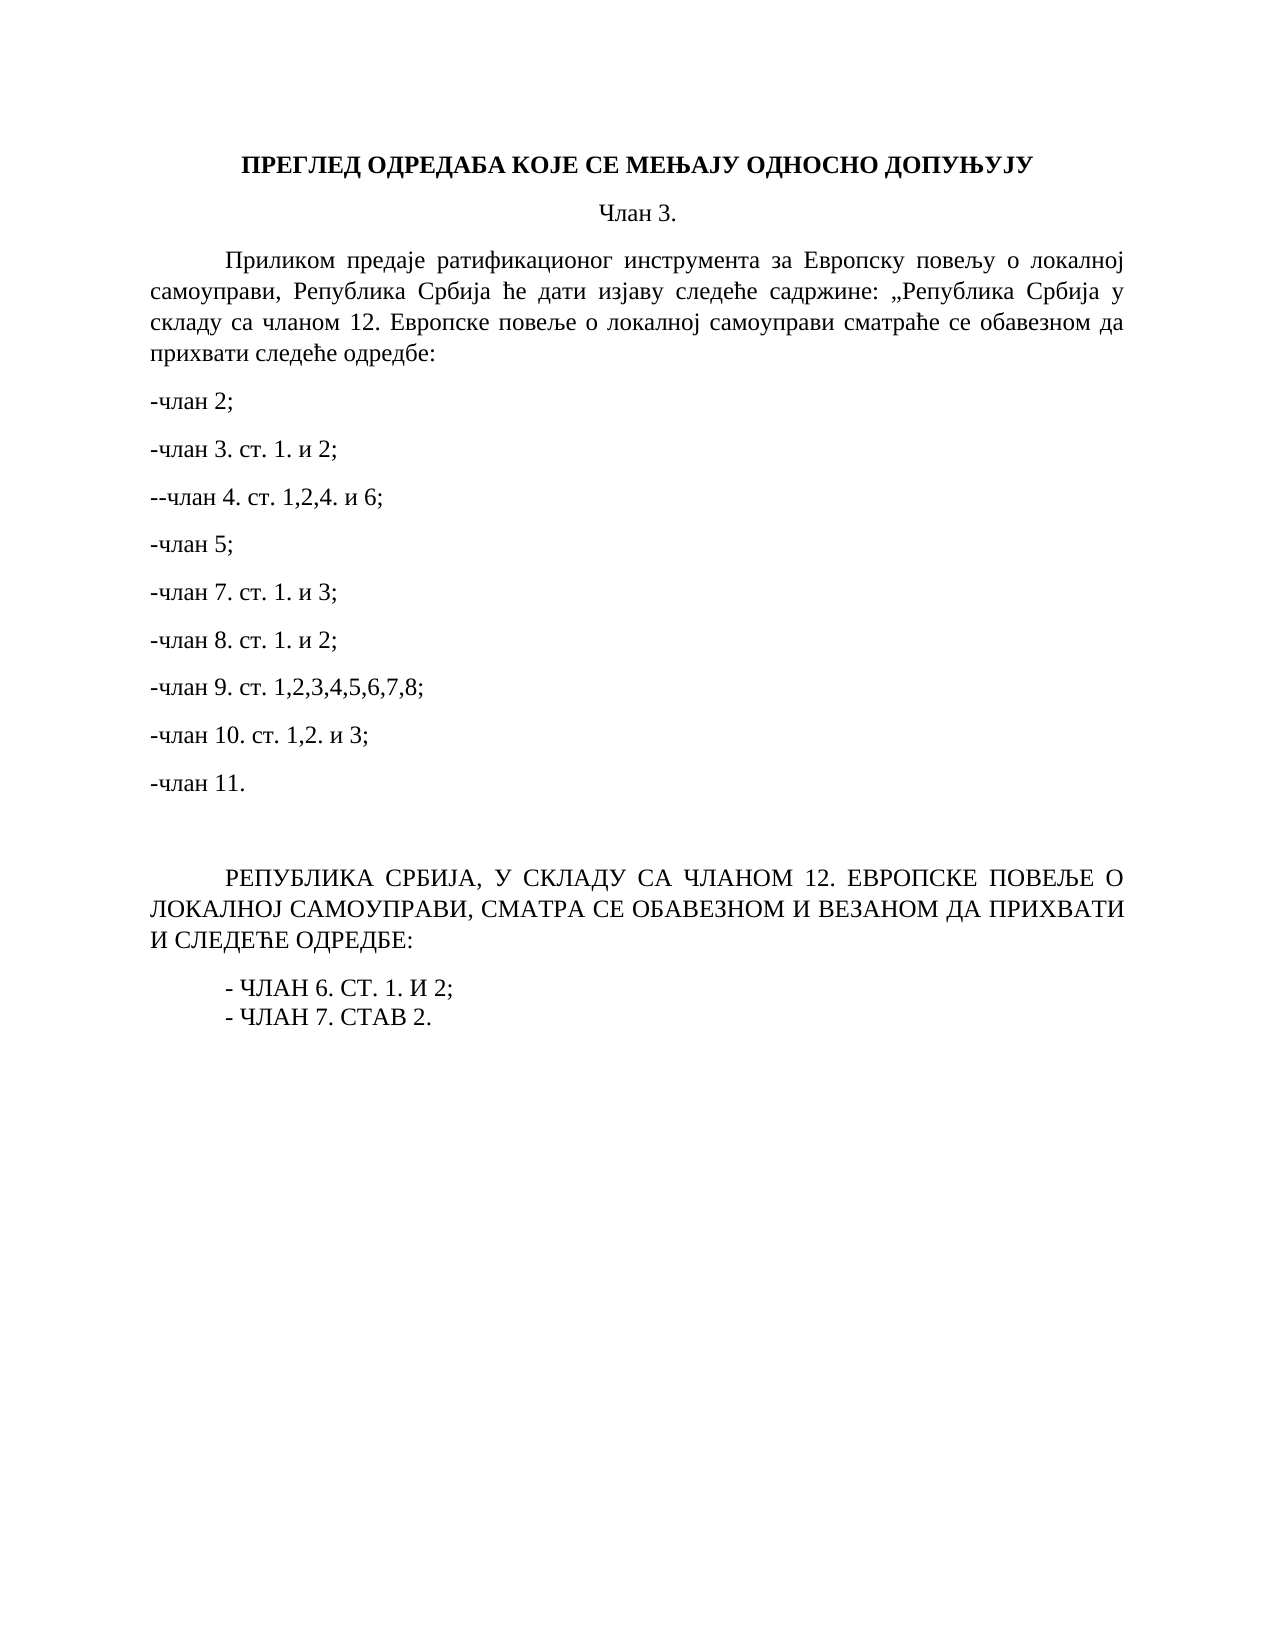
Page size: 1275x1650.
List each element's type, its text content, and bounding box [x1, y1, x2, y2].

text -члан 11. [150, 768, 1125, 797]
text -члан 2; [150, 386, 1125, 415]
text -члан 10. ст. 1,2. и 3; [150, 720, 1125, 749]
text - ЧЛАН 6. СТ. 1. И 2; [150, 973, 1125, 1002]
text РЕПУБЛИКА СРБИЈА, У СКЛАДУ СА ЧЛАНОМ 12. ЕВРОПСКЕ ПОВЕЉЕ О ЛОКАЛНОЈ САМОУПРАВИ, СМАТРА СЕ ОБАВЕЗНОМ И ВЕЗАНОМ ДА ПРИХВАТИ И СЛЕДЕЋЕ ОДРЕДБЕ: [150, 863, 1125, 954]
text -члан 7. ст. 1. и 3; [150, 577, 1125, 606]
text -члан 5; [150, 529, 1125, 558]
text - ЧЛАН 7. СТАВ 2. [150, 1002, 1125, 1031]
text Члан 3. [150, 198, 1125, 226]
text Приликом предаје ратификационог инструмента за Европску повељу о локалној самоуправи, Република Србија ће дати изјаву следеће садржине: „Република Србија у складу са чланом 12. Европске повеље о локалној самоуправи сматраће се обавезном да прихвати следеће одредбе: [150, 245, 1125, 367]
text -члан 8. ст. 1. и 2; [150, 625, 1125, 653]
text --члан 4. ст. 1,2,4. и 6; [150, 482, 1125, 510]
text -члан 3. ст. 1. и 2; [150, 434, 1125, 463]
text ПРЕГЛЕД ОДРЕДАБА КОЈЕ СЕ МЕЊАЈУ ОДНОСНО ДОПУЊУЈУ [150, 150, 1125, 179]
text -члан 9. ст. 1,2,3,4,5,6,7,8; [150, 672, 1125, 701]
